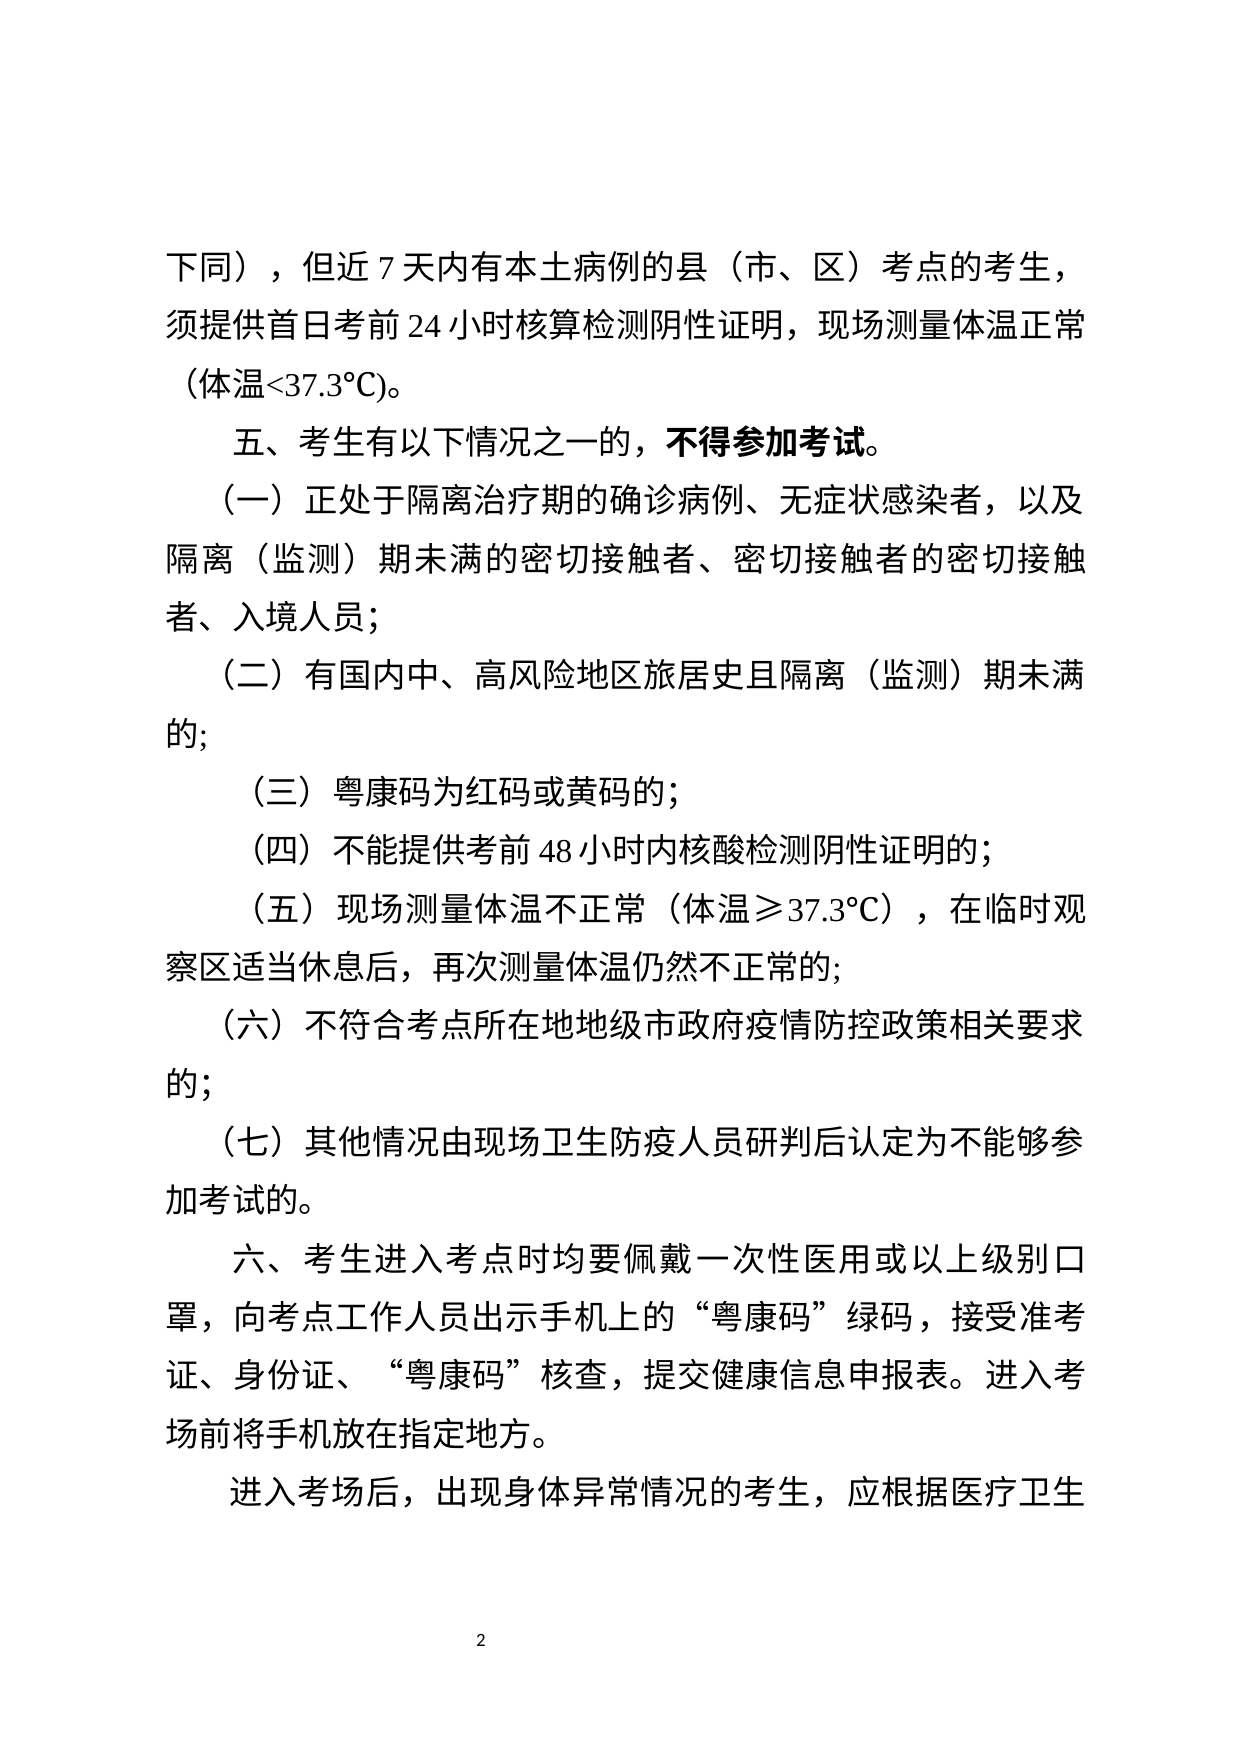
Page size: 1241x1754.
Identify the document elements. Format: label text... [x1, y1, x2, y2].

text （六）不符合考点所在地地级市政府疫情防控政策相关要求的； [165, 991, 1087, 1108]
text （二）有国内中、高风险地区旅居史且隔离（监测）期未满的; [165, 641, 1087, 758]
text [165, 1458, 1087, 1516]
list （四）不能提供考前48小时内核酸检测阴性证明的； [165, 816, 1087, 874]
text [165, 233, 1087, 408]
list （三）粤康码为红码或黄码的； [165, 758, 1087, 816]
list （五）现场测量体温不正常（体温≥37.3℃），在临时观察区适当休息后，再次测量体温仍然不正常的; [165, 874, 1087, 991]
list 五、考生有以下情况之一的，不得参加考试。 [165, 408, 1087, 466]
list （一）正处于隔离治疗期的确诊病例、无症状感染者，以及隔离（监测）期未满的密切接触者、密切接触者的密切接触者、入境人员； [165, 466, 1087, 641]
text 六、考生进入考点时均要佩戴一次性医用或以上级别口罩，向考点工作人员出示手机上的“粤康码”绿码，接受准考证、身份证、“粤康码”核查，提交健康信息申报表。进入考场前将手机放在指定地方。 [165, 1224, 1087, 1458]
list （七）其他情况由现场卫生防疫人员研判后认定为不能够参加考试的。 [165, 1108, 1087, 1224]
